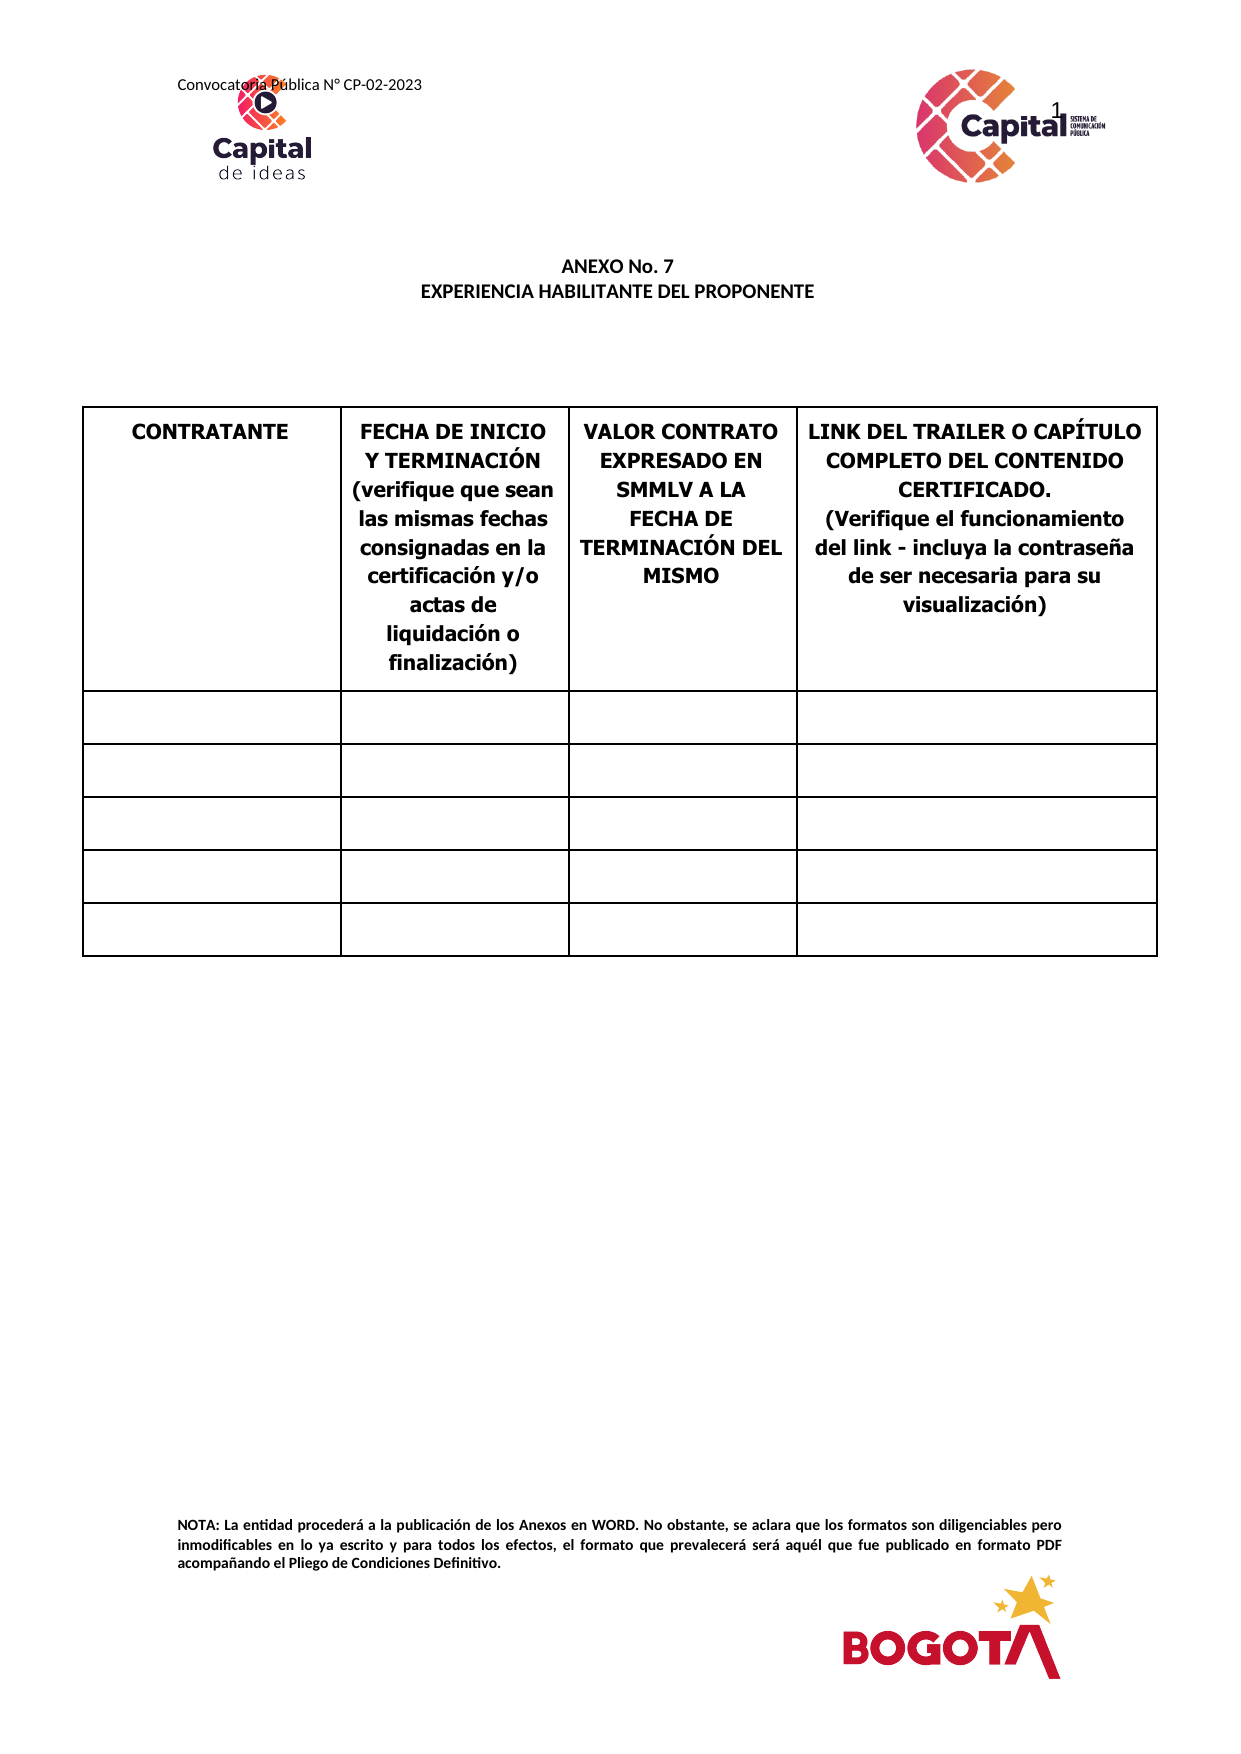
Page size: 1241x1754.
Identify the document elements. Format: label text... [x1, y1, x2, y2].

table_cell [342, 745, 568, 796]
table_header VALOR CONTRATO EXPRESADO EN SMMLV A LA FECHA DE TERMINACIÓN DEL MISMO [570, 408, 796, 689]
table_cell [84, 745, 340, 796]
table_cell [798, 692, 1156, 743]
picture [840, 1572, 1064, 1681]
table_cell [798, 904, 1156, 955]
table_cell [570, 851, 796, 902]
table_cell [798, 745, 1156, 796]
table_cell [342, 851, 568, 902]
table_cell [798, 851, 1156, 902]
picture [177, 45, 347, 214]
table_cell [84, 798, 340, 849]
table_cell [570, 904, 796, 955]
table_cell [570, 798, 796, 849]
table_cell [84, 904, 340, 955]
table_header FECHA DE INICIO Y TERMINACIÓN (verifique que sean las mismas fechas consignadas en la certificación y/o actas de liquidación o finalización) [342, 408, 568, 689]
table_cell [798, 798, 1156, 849]
table_cell [570, 692, 796, 743]
table_cell [570, 745, 796, 796]
text ANEXO No. 7 [177, 253, 1058, 279]
picture [885, 56, 1118, 202]
table_cell [84, 851, 340, 902]
table_cell [342, 904, 568, 955]
table_cell [342, 692, 568, 743]
text EXPERIENCIA HABILITANTE DEL PROPONENTE [177, 279, 1058, 304]
table_cell [84, 692, 340, 743]
table_header CONTRATANTE [84, 408, 340, 689]
table_header LINK DEL TRAILER O CAPÍTULO COMPLETO DEL CONTENIDO CERTIFICADO. (Verifique el funcionamiento del link - incluya la contraseña de ser necesaria para su visualización) [798, 408, 1156, 689]
table_cell [342, 798, 568, 849]
